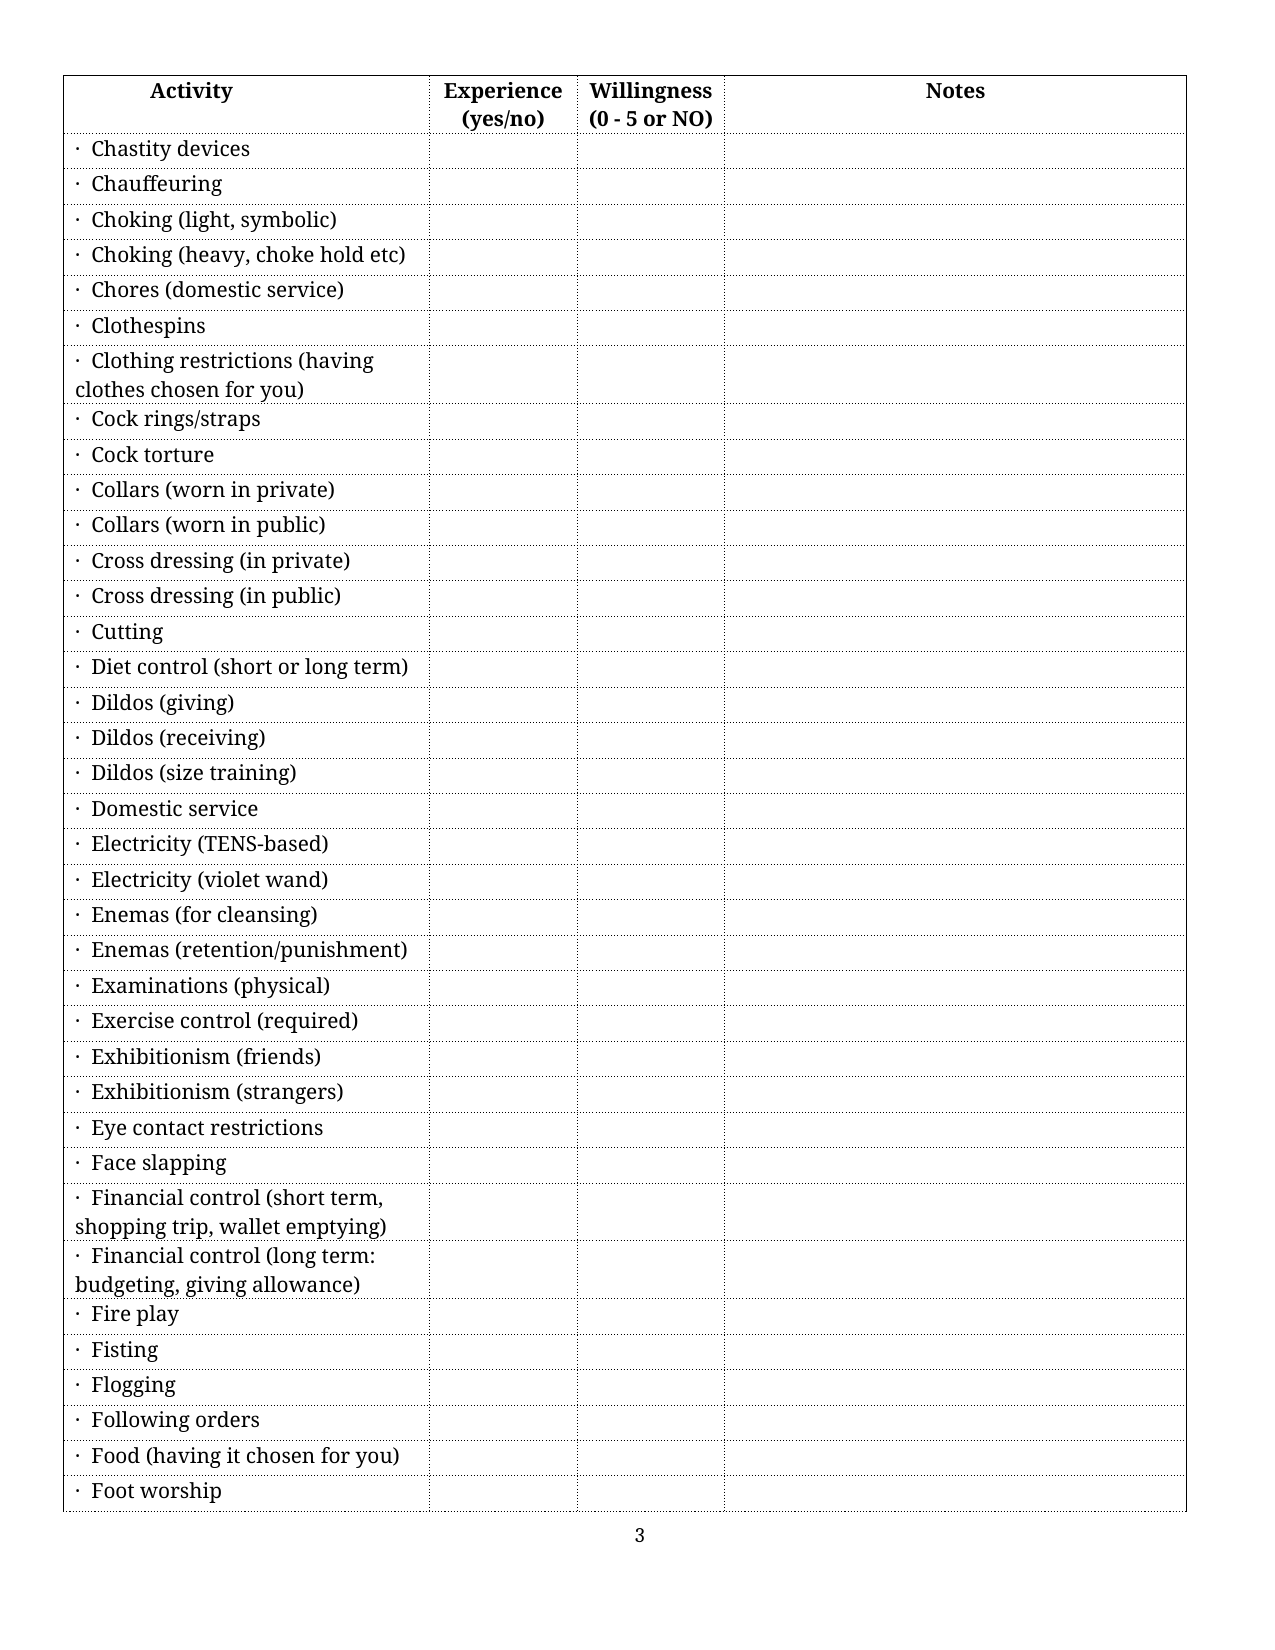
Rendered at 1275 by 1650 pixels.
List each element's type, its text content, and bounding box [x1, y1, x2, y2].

table_cell · Cross dressing (in public) [64, 580, 429, 616]
table_cell [577, 687, 725, 722]
table_cell [577, 310, 725, 345]
table_cell [429, 204, 577, 239]
table_cell · Cock torture [64, 439, 429, 474]
table_cell · Clothing restrictions (having clothes chosen for you) [64, 345, 429, 403]
table_cell [577, 1240, 725, 1298]
table_cell [429, 1041, 577, 1076]
table_cell [577, 758, 725, 793]
table_cell [429, 1076, 577, 1112]
table_cell [429, 275, 577, 310]
table_cell [725, 580, 1186, 616]
table_cell · Following orders [64, 1405, 429, 1440]
table_cell [577, 545, 725, 580]
table_cell · Fisting [64, 1334, 429, 1369]
table_cell [429, 310, 577, 345]
table_cell [429, 1183, 577, 1240]
table_cell [725, 1112, 1186, 1147]
table_cell [429, 1440, 577, 1475]
table_cell [725, 1005, 1186, 1041]
table_cell [725, 439, 1186, 474]
table_cell [577, 1475, 725, 1511]
table_cell [429, 616, 577, 651]
table_cell [429, 345, 577, 403]
table_cell [429, 1334, 577, 1369]
table_cell · Chores (domestic service) [64, 275, 429, 310]
table_cell [429, 1475, 577, 1511]
table_cell · Cock rings/straps [64, 403, 429, 439]
table_cell · Choking (light, symbolic) [64, 204, 429, 239]
table_cell [577, 1298, 725, 1334]
table_cell · Enemas (for cleansing) [64, 899, 429, 934]
table_cell [725, 864, 1186, 899]
table_cell [429, 580, 577, 616]
table_cell · Electricity (violet wand) [64, 864, 429, 899]
table_cell [725, 310, 1186, 345]
table_cell [429, 474, 577, 509]
table_cell · Domestic service [64, 793, 429, 828]
table_cell [577, 168, 725, 204]
table_cell [577, 1041, 725, 1076]
table_header Willingness (0 - 5 or NO) [577, 76, 725, 133]
table_cell [429, 970, 577, 1005]
table_cell [577, 1183, 725, 1240]
table_cell · Food (having it chosen for you) [64, 1440, 429, 1475]
table_cell · Collars (worn in private) [64, 474, 429, 509]
table_cell · Chastity devices [64, 133, 429, 168]
table_cell [429, 1240, 577, 1298]
table_cell [725, 510, 1186, 545]
table_cell [429, 899, 577, 934]
table_cell · Dildos (size training) [64, 758, 429, 793]
table_cell [725, 345, 1186, 403]
table_cell [725, 616, 1186, 651]
table_cell [725, 828, 1186, 864]
table_cell [429, 864, 577, 899]
table_cell [429, 651, 577, 687]
table_cell · Cross dressing (in private) [64, 545, 429, 580]
table_cell [577, 1112, 725, 1147]
table_cell [429, 403, 577, 439]
table_cell [429, 510, 577, 545]
table_cell [577, 1369, 725, 1404]
table_cell · Foot worship [64, 1475, 429, 1511]
table_cell [577, 1147, 725, 1182]
table_cell [577, 1440, 725, 1475]
table_cell [429, 687, 577, 722]
table_cell · Collars (worn in public) [64, 510, 429, 545]
table_cell [725, 133, 1186, 168]
table_cell [577, 1076, 725, 1112]
table_cell [577, 345, 725, 403]
table_cell [725, 1440, 1186, 1475]
table_cell · Fire play [64, 1298, 429, 1334]
table_cell · Exercise control (required) [64, 1005, 429, 1041]
table_cell [725, 1240, 1186, 1298]
table_cell [577, 510, 725, 545]
table_cell · Electricity (TENS-based) [64, 828, 429, 864]
table_cell [725, 168, 1186, 204]
table_cell [429, 1112, 577, 1147]
table_cell [429, 239, 577, 274]
table_cell [725, 1405, 1186, 1440]
table_cell [725, 970, 1186, 1005]
table_cell [725, 474, 1186, 509]
table_header Experience (yes/no) [429, 76, 577, 133]
table_cell [725, 722, 1186, 757]
table_cell · Financial control (short term, shopping trip, wallet emptying) [64, 1183, 429, 1240]
table_cell · Chauffeuring [64, 168, 429, 204]
table_cell [577, 793, 725, 828]
table_cell [577, 616, 725, 651]
table_cell [577, 403, 725, 439]
table_cell [725, 204, 1186, 239]
table_cell [429, 722, 577, 757]
table_cell [725, 1183, 1186, 1240]
table_cell [429, 1147, 577, 1182]
table_cell [725, 1334, 1186, 1369]
table_header Notes [725, 76, 1186, 133]
table_cell · Exhibitionism (strangers) [64, 1076, 429, 1112]
table_cell [429, 935, 577, 970]
table_cell · Eye contact restrictions [64, 1112, 429, 1147]
table_cell · Exhibitionism (friends) [64, 1041, 429, 1076]
table_cell [577, 899, 725, 934]
table_cell [725, 1076, 1186, 1112]
table_cell [429, 758, 577, 793]
table_cell [725, 793, 1186, 828]
table_cell [577, 474, 725, 509]
table_cell [725, 239, 1186, 274]
table_cell [725, 687, 1186, 722]
table_cell [577, 1334, 725, 1369]
table_cell [429, 545, 577, 580]
table_cell [429, 1369, 577, 1404]
table_cell · Dildos (receiving) [64, 722, 429, 757]
table_cell [725, 935, 1186, 970]
table_cell [725, 758, 1186, 793]
table_cell [725, 1298, 1186, 1334]
table_cell [429, 439, 577, 474]
table_cell [577, 1405, 725, 1440]
table_cell [577, 970, 725, 1005]
table_cell [577, 580, 725, 616]
table_cell [429, 828, 577, 864]
table_cell [725, 275, 1186, 310]
table_cell [577, 133, 725, 168]
table_cell · Examinations (physical) [64, 970, 429, 1005]
table_cell · Financial control (long term: budgeting, giving allowance) [64, 1240, 429, 1298]
table_cell [577, 439, 725, 474]
table_cell [725, 1147, 1186, 1182]
table_cell · Diet control (short or long term) [64, 651, 429, 687]
table_cell [577, 828, 725, 864]
table_cell · Clothespins [64, 310, 429, 345]
table_cell [577, 722, 725, 757]
table_cell · Cutting [64, 616, 429, 651]
table_header Activity [64, 76, 429, 133]
table_cell [577, 1005, 725, 1041]
table_cell · Flogging [64, 1369, 429, 1404]
table_cell [577, 239, 725, 274]
table_cell [577, 935, 725, 970]
table_cell [429, 793, 577, 828]
table_cell [725, 1041, 1186, 1076]
table_cell · Choking (heavy, choke hold etc) [64, 239, 429, 274]
table_cell [429, 1405, 577, 1440]
table_cell [725, 651, 1186, 687]
table_cell · Dildos (giving) [64, 687, 429, 722]
table_cell [577, 275, 725, 310]
table_cell [429, 1298, 577, 1334]
table_cell [577, 204, 725, 239]
table_cell [725, 1475, 1186, 1511]
table_cell [429, 133, 577, 168]
table_cell [725, 899, 1186, 934]
table_cell · Face slapping [64, 1147, 429, 1182]
table_cell · Enemas (retention/punishment) [64, 935, 429, 970]
table_cell [429, 168, 577, 204]
table_cell [725, 545, 1186, 580]
table_cell [725, 403, 1186, 439]
table_cell [429, 1005, 577, 1041]
table_cell [725, 1369, 1186, 1404]
table_cell [577, 651, 725, 687]
table_cell [577, 864, 725, 899]
